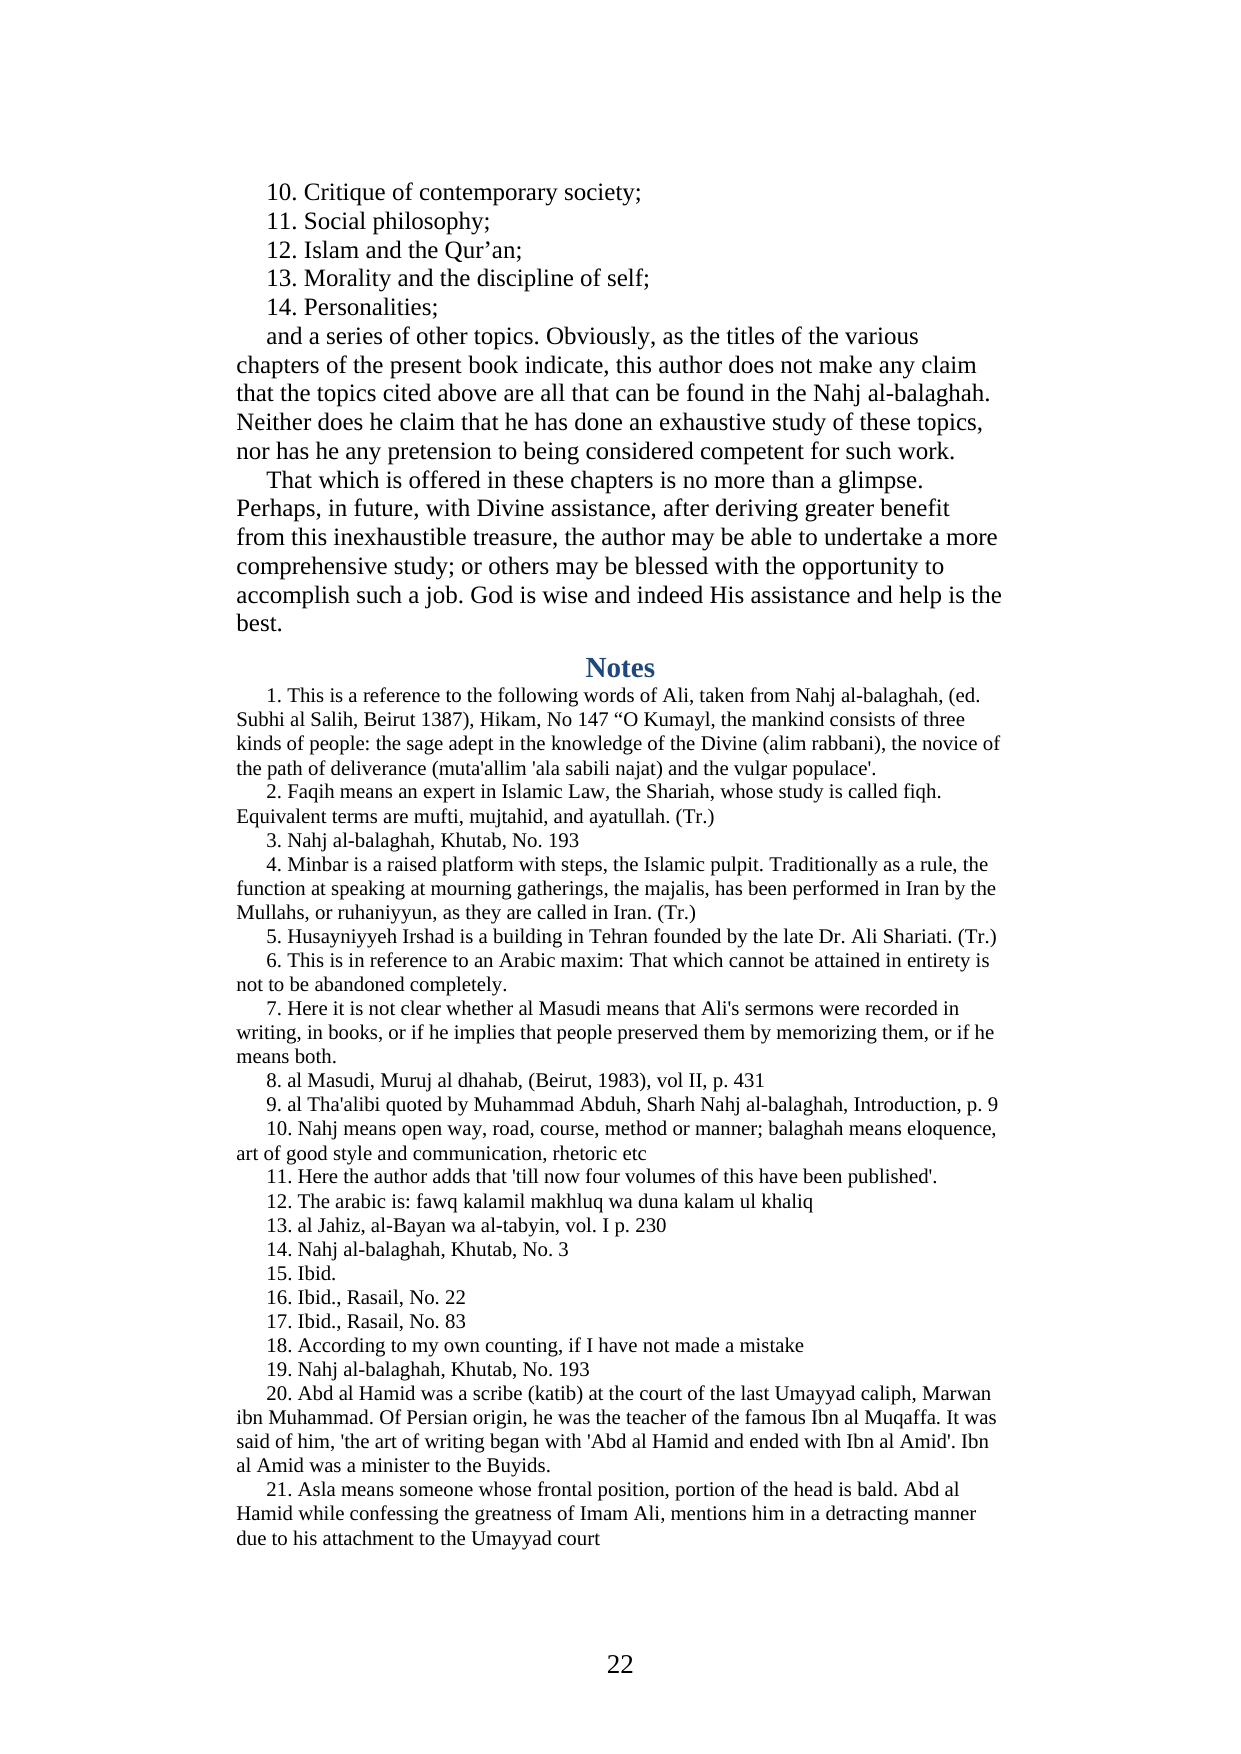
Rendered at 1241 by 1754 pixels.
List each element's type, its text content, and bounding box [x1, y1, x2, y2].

text 6. This is in reference to an Arabic maxim: That which cannot be attained in entirety is not to be abandoned completely. [236, 948, 1004, 996]
text 3. Nahj al-balaghah, Khutab, No. 193 [236, 828, 1004, 852]
text 12. The arabic is: fawq kalamil makhluq wa duna kalam ul khaliq [236, 1188, 1004, 1213]
text 18. According to my own counting, if I have not made a mistake [236, 1333, 1004, 1357]
text 5. Husayniyyeh Irshad is a building in Tehran founded by the late Dr. Ali Shariati. (Tr.) [236, 924, 1004, 948]
text 1. This is a reference to the following words of Ali, taken from Nahj al-balaghah, (ed. Subhi al Salih, Beirut 1387), Hikam, No 147 “O Kumayl, the mankind consists of three kinds of people: the sage adept in the knowledge of the Divine (alim rabbani), the novice of the path of deliverance (muta'allim 'ala sabili najat) and the vulgar populace'. [236, 683, 1004, 779]
text 13. al Jahiz, al-Bayan wa al-tabyin, vol. I p. 230 [236, 1213, 1004, 1237]
text and a series of other topics. Obviously, as the titles of the various chapters of the present book indicate, this author does not make any claim that the topics cited above are all that can be found in the Nahj al-balaghah. Neither does he claim that he has done an exhaustive study of these topics, nor has he any pretension to being considered competent for such work. [236, 321, 1004, 465]
text 17. Ibid., Rasail, No. 83 [236, 1309, 1004, 1333]
text 16. Ibid., Rasail, No. 22 [236, 1285, 1004, 1309]
text 7. Here it is not clear whether al Masudi means that Ali's sermons were recorded in writing, in books, or if he implies that people preserved them by memorizing them, or if he means both. [236, 996, 1004, 1068]
text 2. Faqih means an expert in Islamic Law, the Shariah, whose study is called fiqh. Equivalent terms are mufti, mujtahid, and ayatullah. (Tr.) [236, 779, 1004, 828]
text 12. Islam and the Qur’an; [236, 235, 1004, 263]
text 10. Nahj means open way, road, course, method or manner; balaghah means eloquence, art of good style and communication, rhetoric etc [236, 1116, 1004, 1164]
subtitle Notes [236, 650, 1004, 683]
text 11. Social philosophy; [236, 206, 1004, 235]
text 11. Here the author adds that 'till now four volumes of this have been published'. [236, 1164, 1004, 1188]
text 15. Ibid. [236, 1261, 1004, 1285]
text 19. Nahj al-balaghah, Khutab, No. 193 [236, 1357, 1004, 1381]
text 4. Minbar is a raised platform with steps, the Islamic pulpit. Traditionally as a rule, the function at speaking at mourning gatherings, the majalis, has been performed in Iran by the Mullahs, or ruhaniyyun, as they are called in Iran. (Tr.) [236, 852, 1004, 924]
text 14. Nahj al-balaghah, Khutab, No. 3 [236, 1237, 1004, 1261]
text 10. Critique of contemporary society; [236, 177, 1004, 206]
text That which is offered in these chapters is no more than a glimpse. Perhaps, in future, with Divine assistance, after deriving greater benefit from this inexhaustible treasure, the author may be able to undertake a more comprehensive study; or others may be blessed with the opportunity to accomplish such a job. God is wise and indeed His assistance and help is the best. [236, 465, 1004, 637]
text 21. Asla means someone whose frontal position, portion of the head is bald. Abd al Hamid while confessing the greatness of Imam Ali, mentions him in a detracting manner due to his attachment to the Umayyad court [236, 1477, 1004, 1549]
text 8. al Masudi, Muruj al dhahab, (Beirut, 1983), vol II, p. 431 [236, 1068, 1004, 1092]
text 20. Abd al Hamid was a scribe (katib) at the court of the last Umayyad caliph, Marwan ibn Muhammad. Of Persian origin, he was the teacher of the famous Ibn al Muqaffa. It was said of him, 'the art of writing began with 'Abd al Hamid and ended with Ibn al Amid'. Ibn al Amid was a minister to the Buyids. [236, 1381, 1004, 1477]
text 9. al Tha'alibi quoted by Muhammad Abduh, Sharh Nahj al-balaghah, Introduction, p. 9 [236, 1092, 1004, 1116]
text 14. Personalities; [236, 292, 1004, 321]
text 13. Morality and the discipline of self; [236, 263, 1004, 292]
